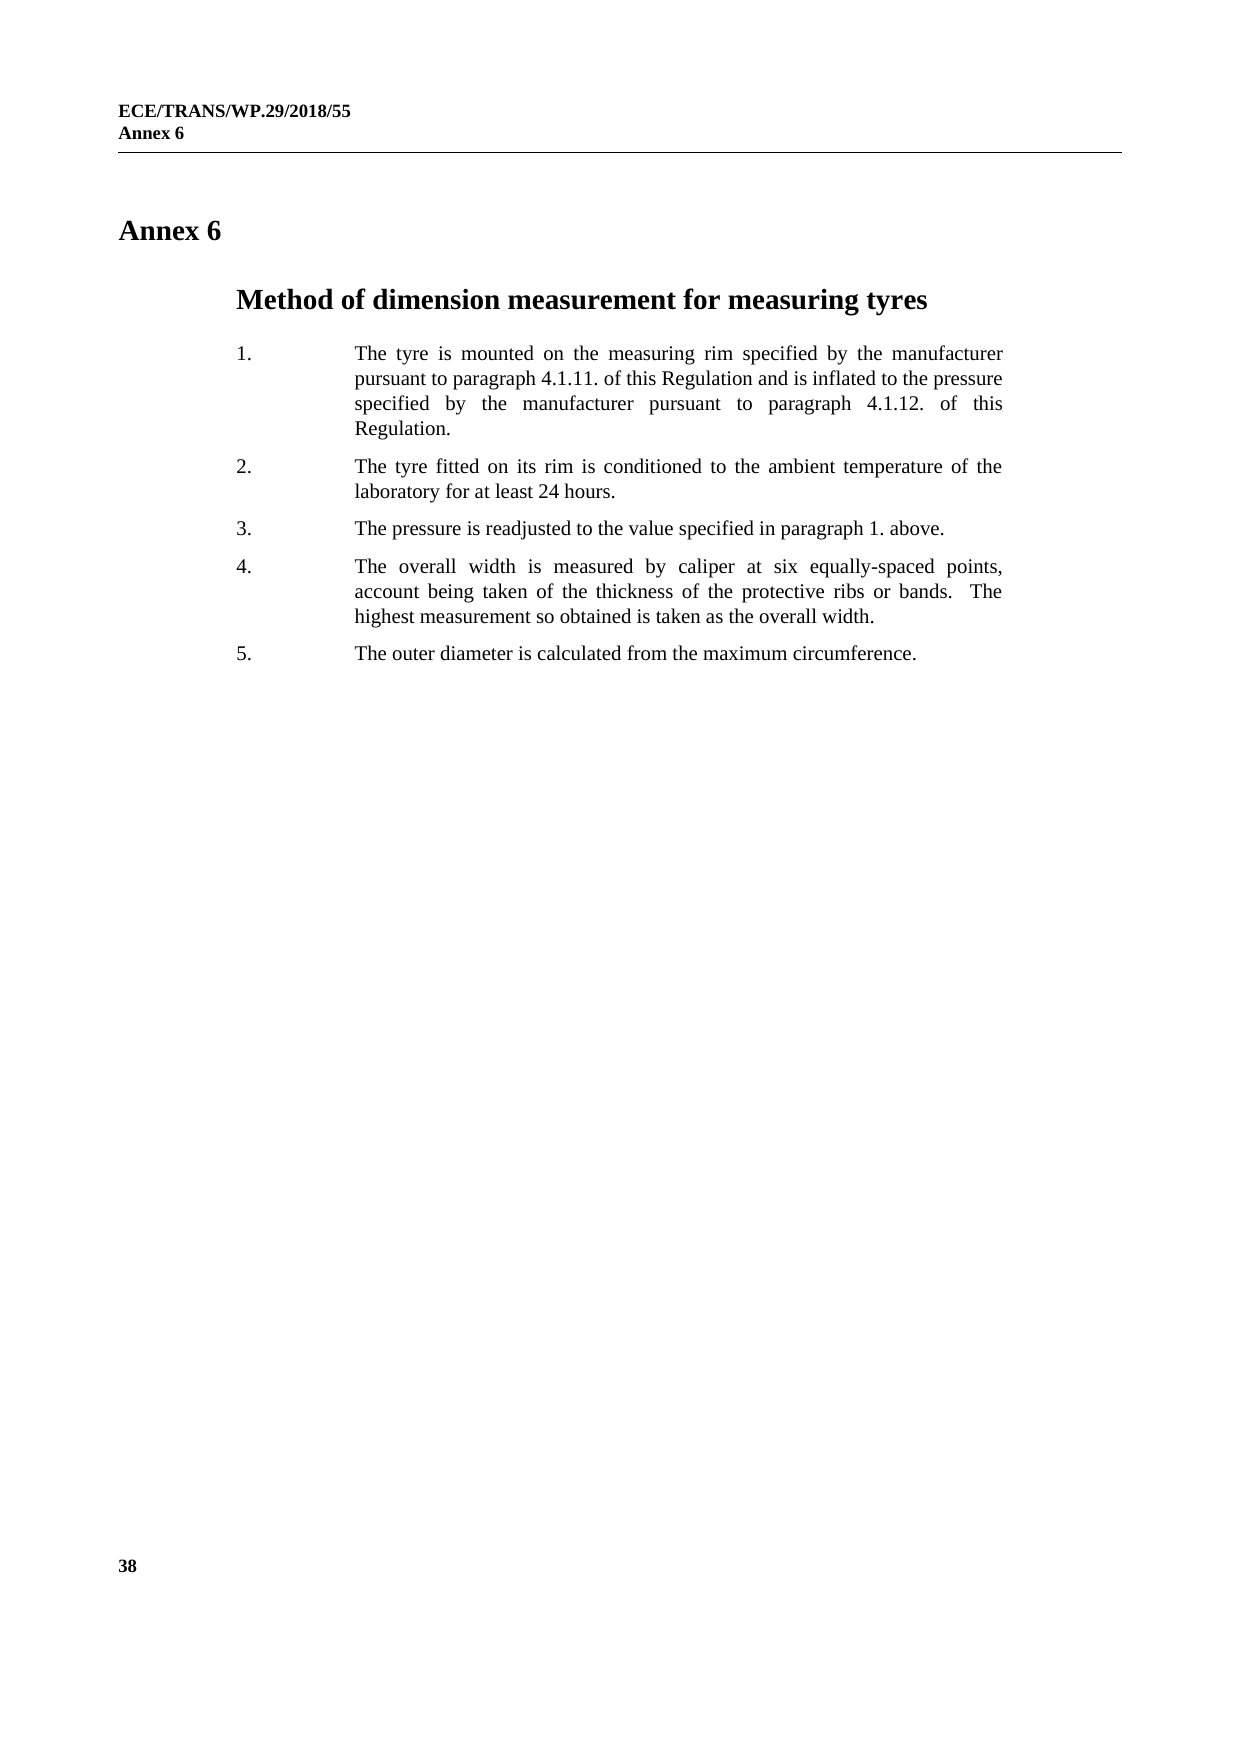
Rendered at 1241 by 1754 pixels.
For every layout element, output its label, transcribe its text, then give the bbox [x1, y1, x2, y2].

text 5. The outer diameter is calculated from the maximum circumference. [236, 640, 1004, 665]
text 4. The overall width is measured by caliper at six equally-spaced points, account being taken of the thickness of the protective ribs or bands. The highest measurement so obtained is taken as the overall width. [236, 553, 1004, 628]
text 1. The tyre is mounted on the measuring rim specified by the manufacturer pursuant to paragraph 4.1.11. of this Regulation and is inflated to the pressure specified by the manufacturer pursuant to paragraph 4.1.12. of this Regulation. [236, 340, 1004, 440]
text 2. The tyre fitted on its rim is conditioned to the ambient temperature of the laboratory for at least 24 hours. [236, 453, 1004, 503]
text Annex 6 [118, 215, 1004, 247]
text 3. The pressure is readjusted to the value specified in paragraph 1. above. [236, 515, 1004, 540]
text Method of dimension measurement for measuring tyres [118, 284, 1004, 315]
